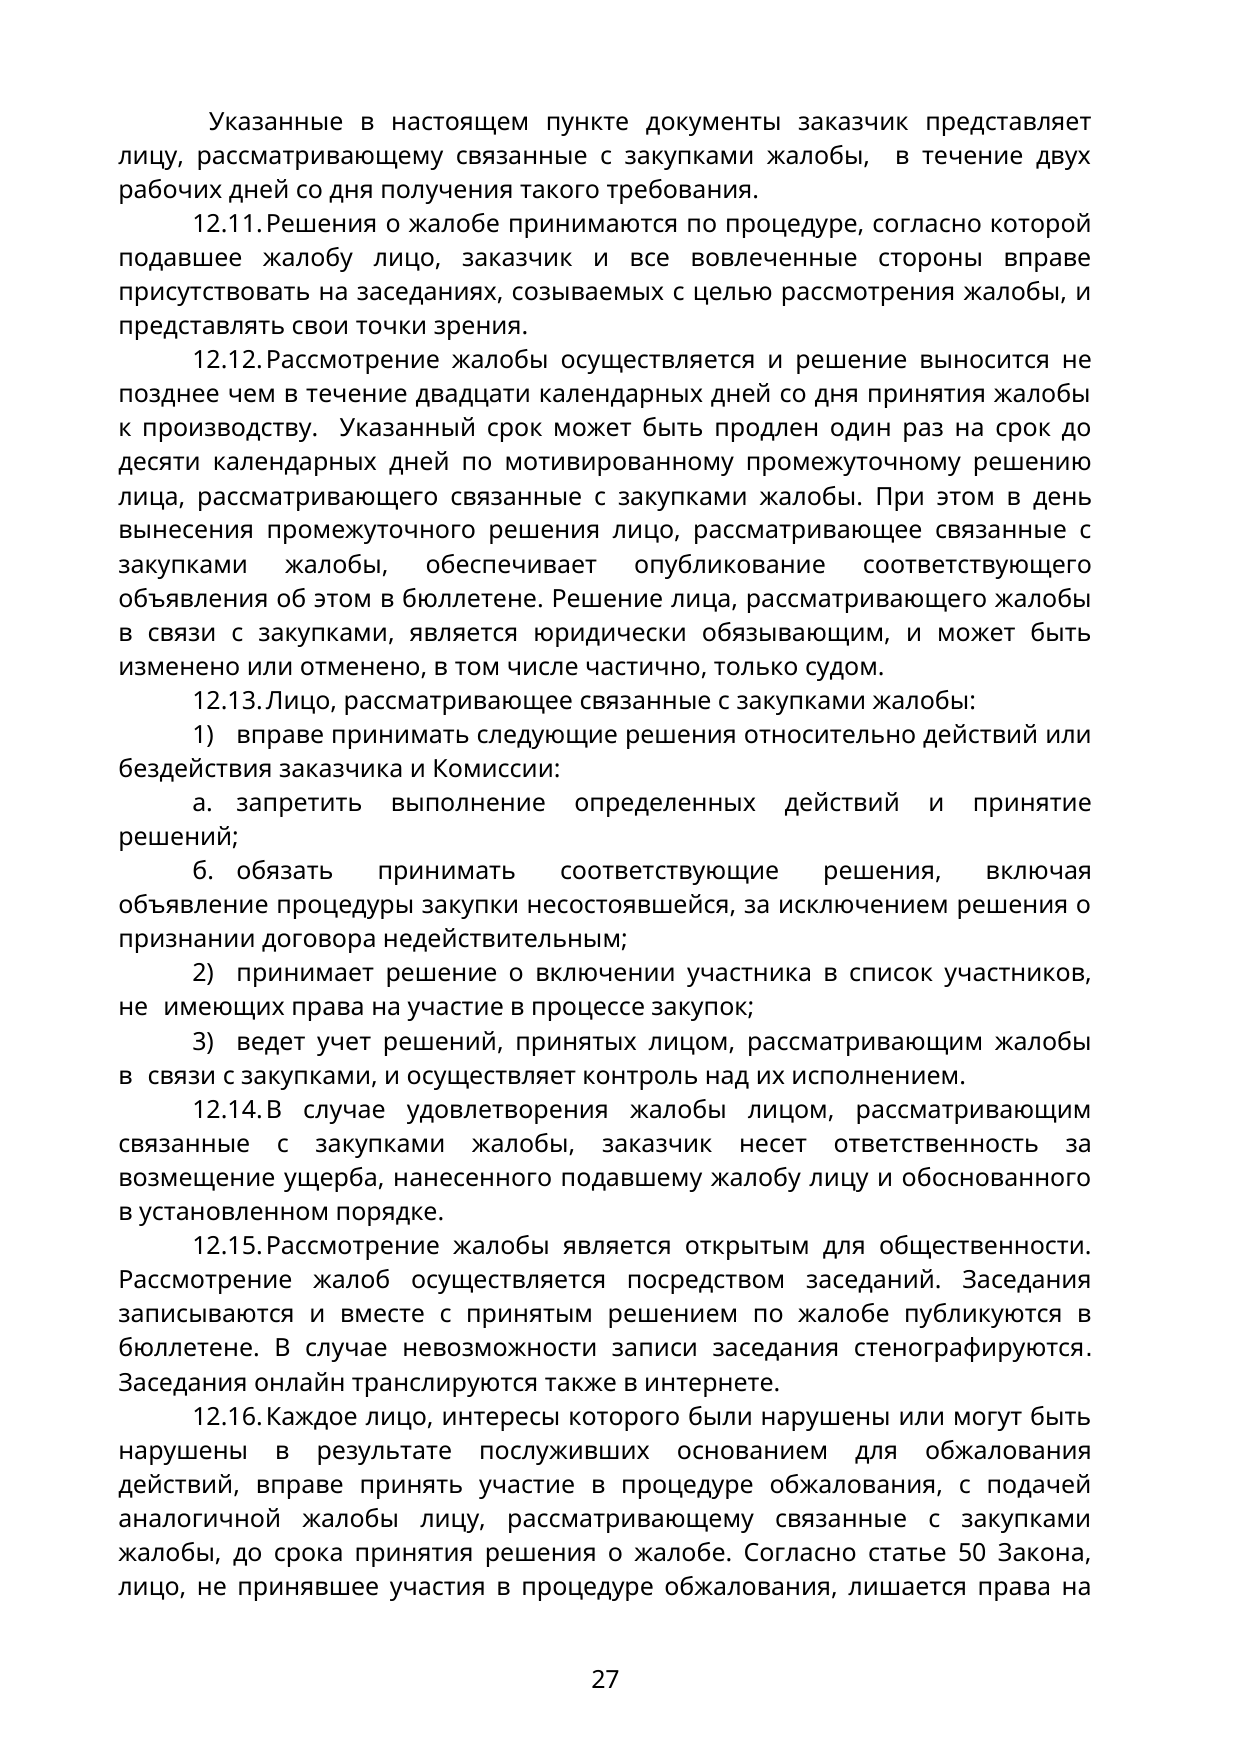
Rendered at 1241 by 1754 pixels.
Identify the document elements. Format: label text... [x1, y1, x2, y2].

text 1) вправе принимать следующие решения относительно действий или бездействия заказчика и Комиссии: [118, 717, 1092, 785]
text б. обязать принимать соответствующие решения, включая объявление процедуры закупки несостоявшейся, за исключением решения о признании договора недействительным; [118, 853, 1092, 955]
text 12.11. Решения о жалобе принимаются по процедуре, согласно которой подавшее жалобу лицо, заказчик и все вовлеченные стороны вправе присутствовать на заседаниях, созываемых с целью рассмотрения жалобы, и представлять свои точки зрения. [118, 206, 1092, 342]
text а. запретить выполнение определенных действий и принятие решений; [118, 785, 1092, 853]
text 12.12. Рассмотрение жалобы осуществляется и решение выносится не позднее чем в течение двадцати календарных дней со дня принятия жалобы к производству. Указанный срок может быть продлен один раз на срок до десяти календарных дней по мотивированному промежуточному решению лица, рассматривающего связанные с закупками жалобы. При этом в день вынесения промежуточного решения лицо, рассматривающее связанные с закупками жалобы, обеспечивает опубликование соответствующего объявления об этом в бюллетене. Решение лица, рассматривающего жалобы в связи с закупками, является юридически обязывающим, и может быть изменено или отменено, в том числе частично, только судом. [118, 342, 1092, 682]
text 12.14. В случае удовлетворения жалобы лицом, рассматривающим связанные с закупками жалобы, заказчик несет ответственность за возмещение ущерба, нанесенного подавшему жалобу лицу и обоснованного в установленном порядке. [118, 1092, 1092, 1228]
text 2) принимает решение о включении участника в список участников, не имеющих права на участие в процессе закупок; [118, 955, 1092, 1023]
text 12.15. Рассмотрение жалобы является открытым для общественности. Рассмотрение жалоб осуществляется посредством заседаний. Заседания записываются и вместе с принятым решением по жалобе публикуются в бюллетене. В случае невозможности записи заседания стенографируются. Заседания онлайн транслируются также в интернете. [118, 1228, 1092, 1398]
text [118, 1398, 1092, 1603]
text Указанные в настоящем пункте документы заказчик представляет лицу, рассматривающему связанные с закупками жалобы, в течение двух рабочих дней со дня получения такого требования. [118, 103, 1092, 206]
text 3) ведет учет решений, принятых лицом, рассматривающим жалобы в связи с закупками, и осуществляет контроль над их исполнением. [118, 1023, 1092, 1092]
text 12.13. Лицо, рассматривающее связанные с закупками жалобы: [118, 682, 1092, 717]
